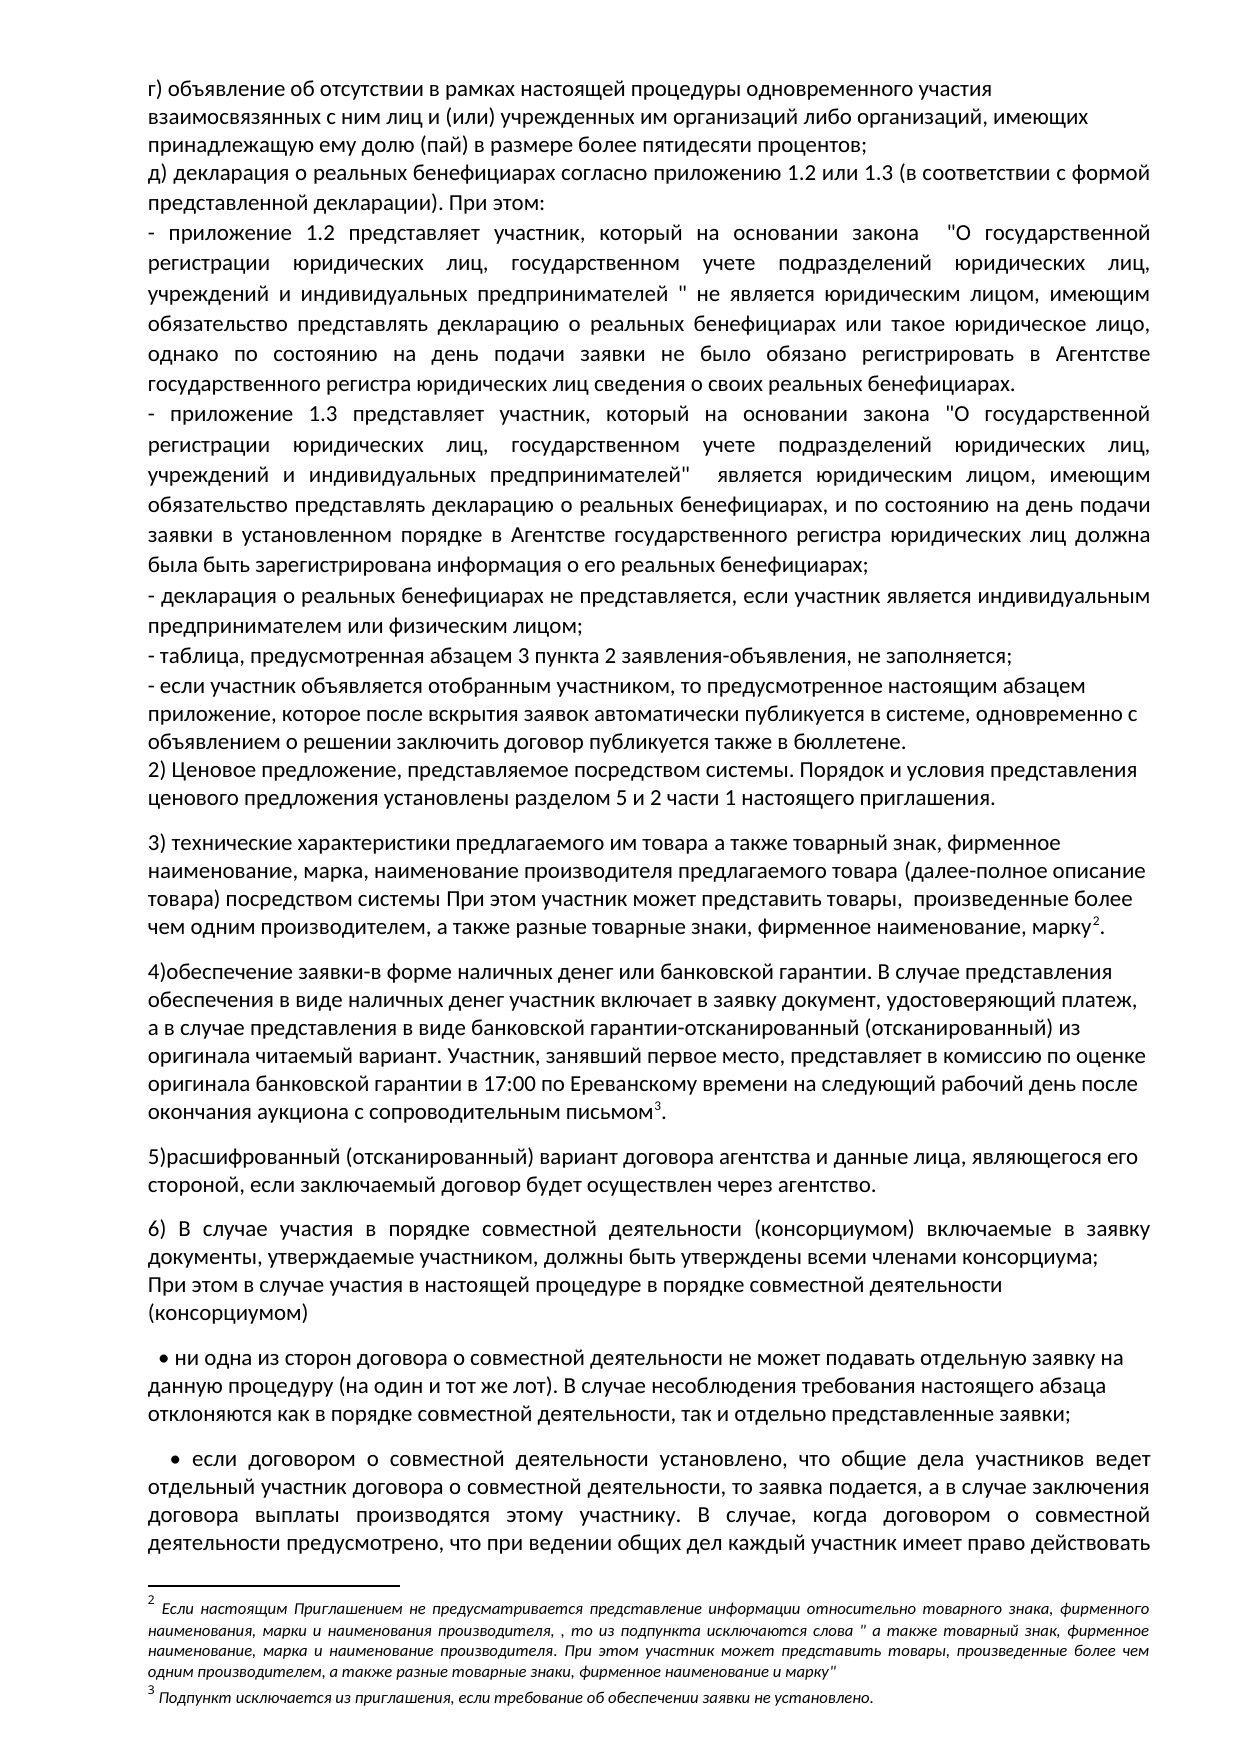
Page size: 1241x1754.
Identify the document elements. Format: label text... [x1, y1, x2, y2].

text 4)обеспечение заявки-в форме наличных денег или банковской гарантии. В случае представления обеспечения в виде наличных денег участник включает в заявку документ, удостоверяющий платеж, а в случае представления в виде банковской гарантии-отсканированный (отсканированный) из оригинала читаемый вариант. Участник, занявший первое место, представляет в комиссию по оценке оригинала банковской гарантии в 17:00 по Ереванскому времени на следующий рабочий день после окончания аукциона с сопроводительным письмом. [148, 957, 1152, 1125]
text 3) технические характеристики предлагаемого им товара а также товарный знак, фирменное наименование, марка, наименование производителя предлагаемого товара (далее-полное описание товара) посредством системы При этом участник может представить товары, произведенные более чем одним производителем, а также разные товарные знаки, фирменное наименование, марку. [148, 828, 1152, 940]
text г) объявление об отсутствии в рамках настоящей процедуры одновременного участия взаимосвязянных с ним лиц и (или) учрежденных им организаций либо организаций, имеющих принадлежащую ему долю (пай) в размере более пятидесяти процентов; [148, 74, 1152, 158]
text 5)расшифрованный (отсканированный) вариант договора агентства и данные лица, являющегося его стороной, если заключаемый договор будет осуществлен через агентство. [148, 1142, 1152, 1198]
text - приложение 1.3 представляет участник, который на основании закона "О государственной регистрации юридических лиц, государственном учете подразделений юридических лиц, учреждений и индивидуальных предпринимателей" является юридическим лицом, имеющим обязательство представлять декларацию о реальных бенефициарах, и по состоянию на день подачи заявки в установленном порядке в Агентстве государственного регистра юридических лиц должна была быть зарегистрирована информация о его реальных бенефициарах; [148, 399, 1152, 579]
text - декларация о реальных бенефициарах не представляется, если участник является индивидуальным предпринимателем или физическим лицом; [148, 581, 1152, 639]
text При этом в случае участия в настоящей процедуре в порядке совместной деятельности (консорциумом) [148, 1271, 1152, 1327]
text - таблица, предусмотренная абзацем 3 пункта 2 заявления-объявления, не заполняется; [148, 641, 1152, 669]
text 2) Ценовое предложение, представляемое посредством системы. Порядок и условия представления ценового предложения установлены разделом 5 и 2 части 1 настоящего приглашения. [148, 756, 1152, 812]
text • ни одна из сторон договора о совместной деятельности не может подавать отдельную заявку на данную процедуру (на один и тот же лот). В случае несоблюдения требования настоящего абзаца отклоняются как в порядке совместной деятельности, так и отдельно представленные заявки; [148, 1343, 1152, 1427]
text д) декларация о реальных бенефициарах согласно приложению 1.2 или 1.3 (в соответствии с формой представленной декларации). При этом: [148, 158, 1152, 216]
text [148, 1444, 1152, 1556]
text - если участник объявляется отобранным участником, то предусмотренное настоящим абзацем приложение, которое после вcкрытия заявок автоматически публикуется в системе, одновременно с объявлением о решении заключить договор публикуется также в бюллетене. [148, 671, 1152, 756]
text 6) В случае участия в порядке совместной деятельности (консорциумом) включаемые в заявку документы, утверждаемые участником, должны быть утверждены всеми членами консорциума; [148, 1214, 1152, 1271]
text - приложение 1.2 представляет участник, который на основании закона "О государственной регистрации юридических лиц, государственном учете подразделений юридических лиц, учреждений и индивидуальных предпринимателей " не является юридическим лицом, имеющим обязательство представлять декларацию о реальных бенефициарах или такое юридическое лицо, однако по состоянию на день подачи заявки не было обязано регистрировать в Агентстве государственного регистра юридических лиц сведения о своих реальных бенефициарах. [148, 218, 1152, 397]
